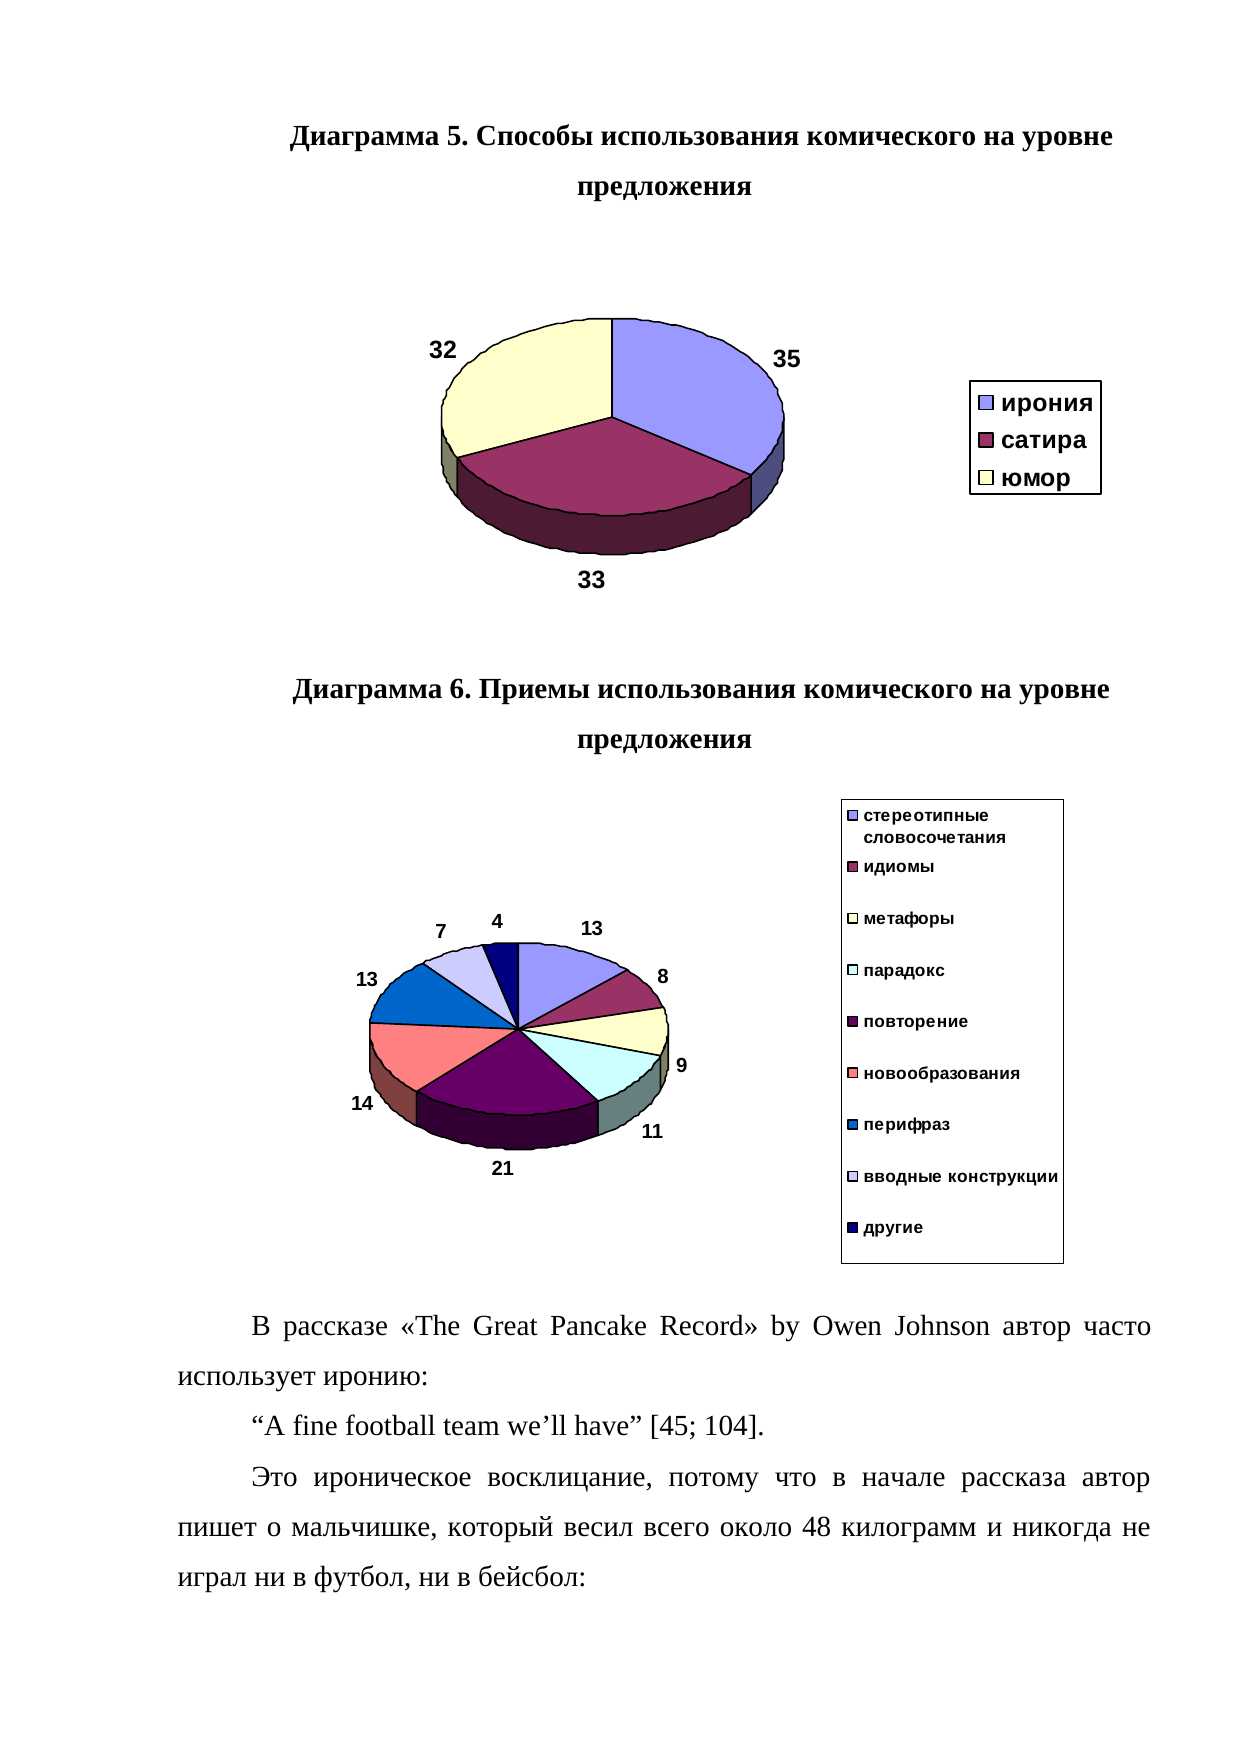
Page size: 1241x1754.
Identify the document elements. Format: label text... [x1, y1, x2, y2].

text Диаграмма 6. Приемы использования комического на уровне предложения [177, 671, 1152, 754]
text Это ироническое восклицание, потому что в начале рассказа автор пишет о мальчишке, который весил всего около и никогда не играл ни в футбол, ни в бейсбол: [177, 1459, 1152, 1593]
text “A fine football team we’ll have” [45; 104]. [177, 1408, 1152, 1442]
text В рассказе «The Great Pancake Record» by Owen Johnson автор часто использует иронию: [177, 1308, 1152, 1392]
text Диаграмма 5. Способы использования комического на уровне предложения [177, 118, 1152, 202]
